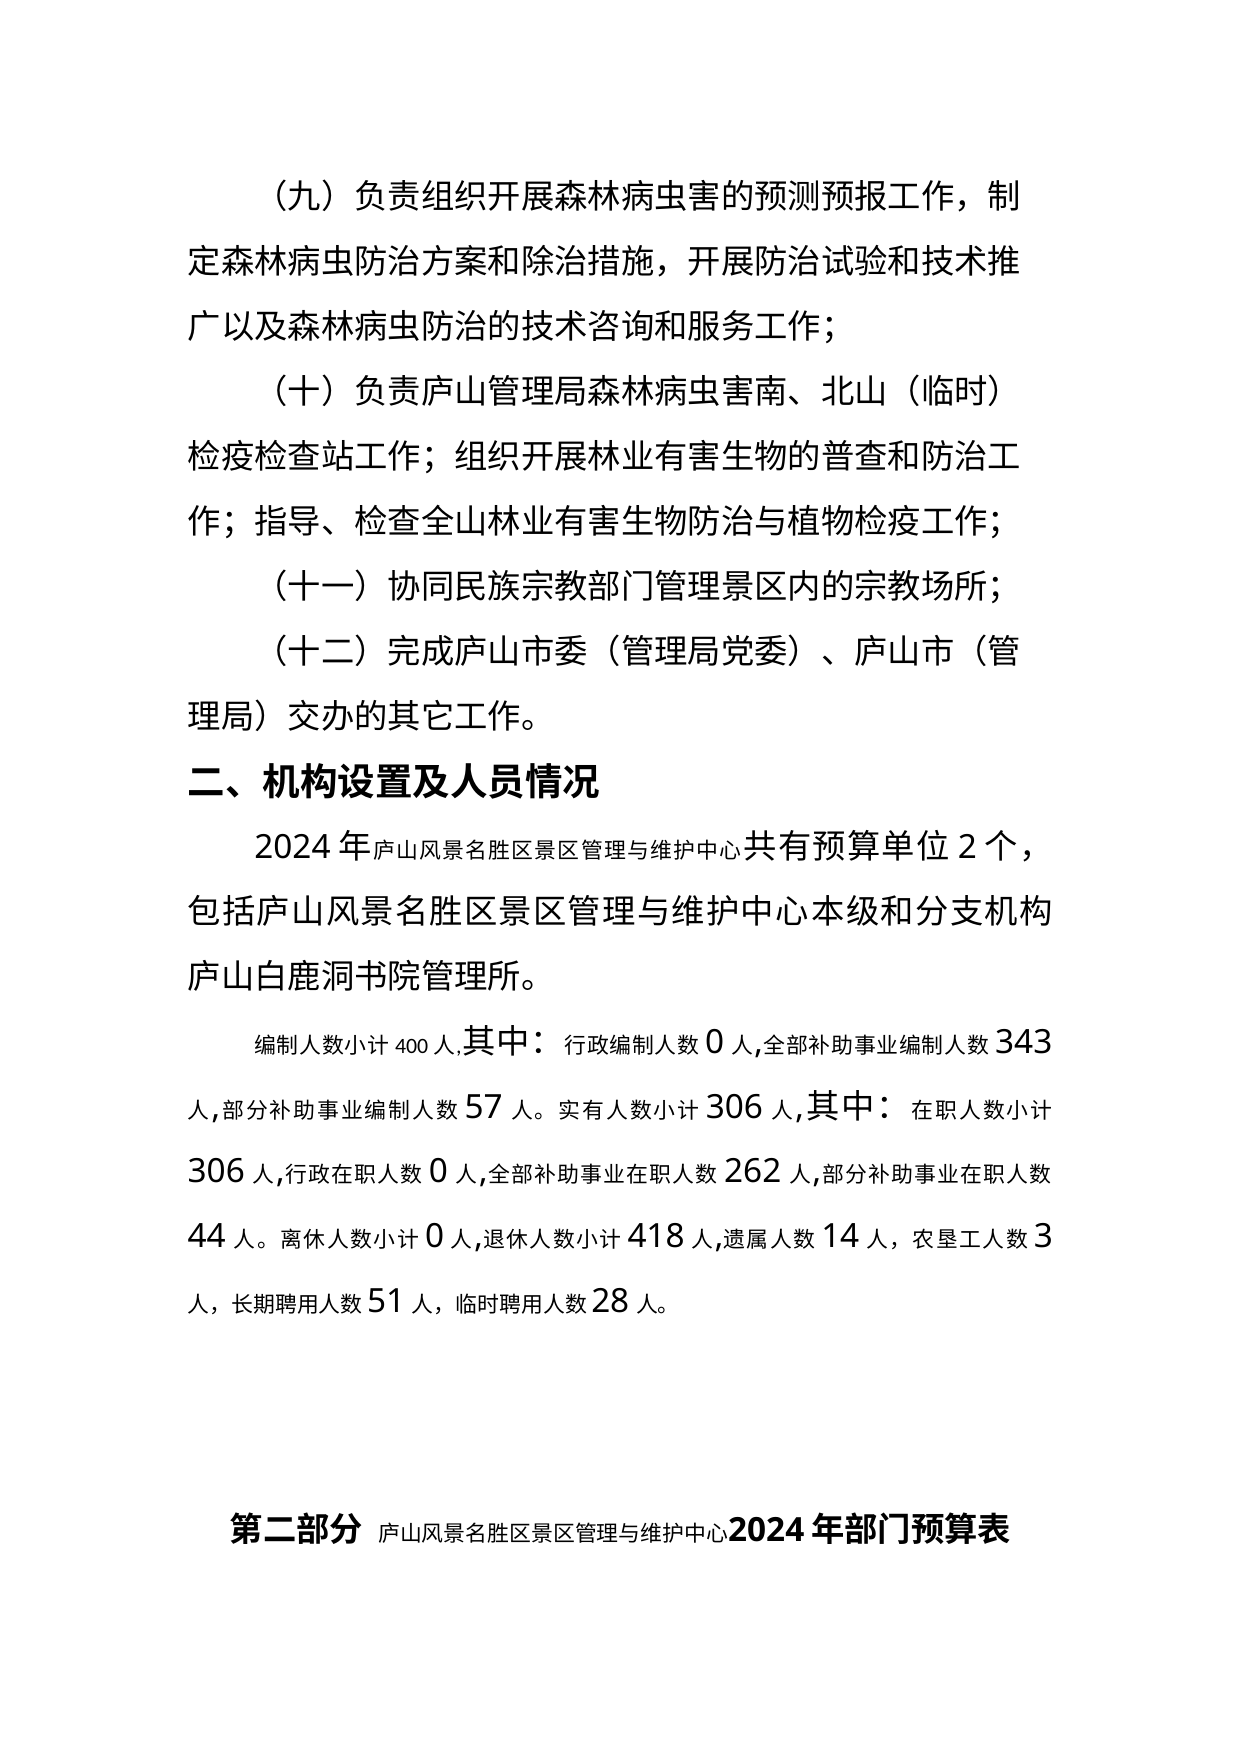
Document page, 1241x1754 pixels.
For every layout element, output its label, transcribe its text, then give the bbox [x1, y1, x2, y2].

text 二、机构设置及人员情况 [187, 747, 1053, 812]
text （十）负责庐山管理局森林病虫害南、北山（临时）检疫检查站工作；组织开展林业有害生物的普查和防治工作；指导、检查全山林业有害生物防治与植物检疫工作； [187, 357, 1053, 552]
text 编制人数小计400人,其中：行政编制人数0人,全部补助事业编制人数343人,部分补助事业编制人数57人。实有人数小计306人,其中：在职人数小计306人,行政在职人数0人,全部补助事业在职人数262人,部分补助事业在职人数44人。离休人数小计0人,退休人数小计418人,遗属人数14人，农垦工人数3人，长期聘用人数51人，临时聘用人数28人。 [187, 1007, 1053, 1332]
text （九）负责组织开展森林病虫害的预测预报工作，制定森林病虫防治方案和除治措施，开展防治试验和技术推广以及森林病虫防治的技术咨询和服务工作； [187, 162, 1053, 357]
text （十一）协同民族宗教部门管理景区内的宗教场所； [187, 552, 1053, 617]
text 2024年庐山风景名胜区景区管理与维护中心共有预算单位2个，包括庐山风景名胜区景区管理与维护中心本级和分支机构庐山白鹿洞书院管理所。 [187, 812, 1053, 1007]
text （十二）完成庐山市委（管理局党委）、庐山市（管理局）交办的其它工作。 [187, 617, 1053, 747]
text 第二部分 庐山风景名胜区景区管理与维护中心2024年部门预算表 [187, 1494, 1053, 1559]
